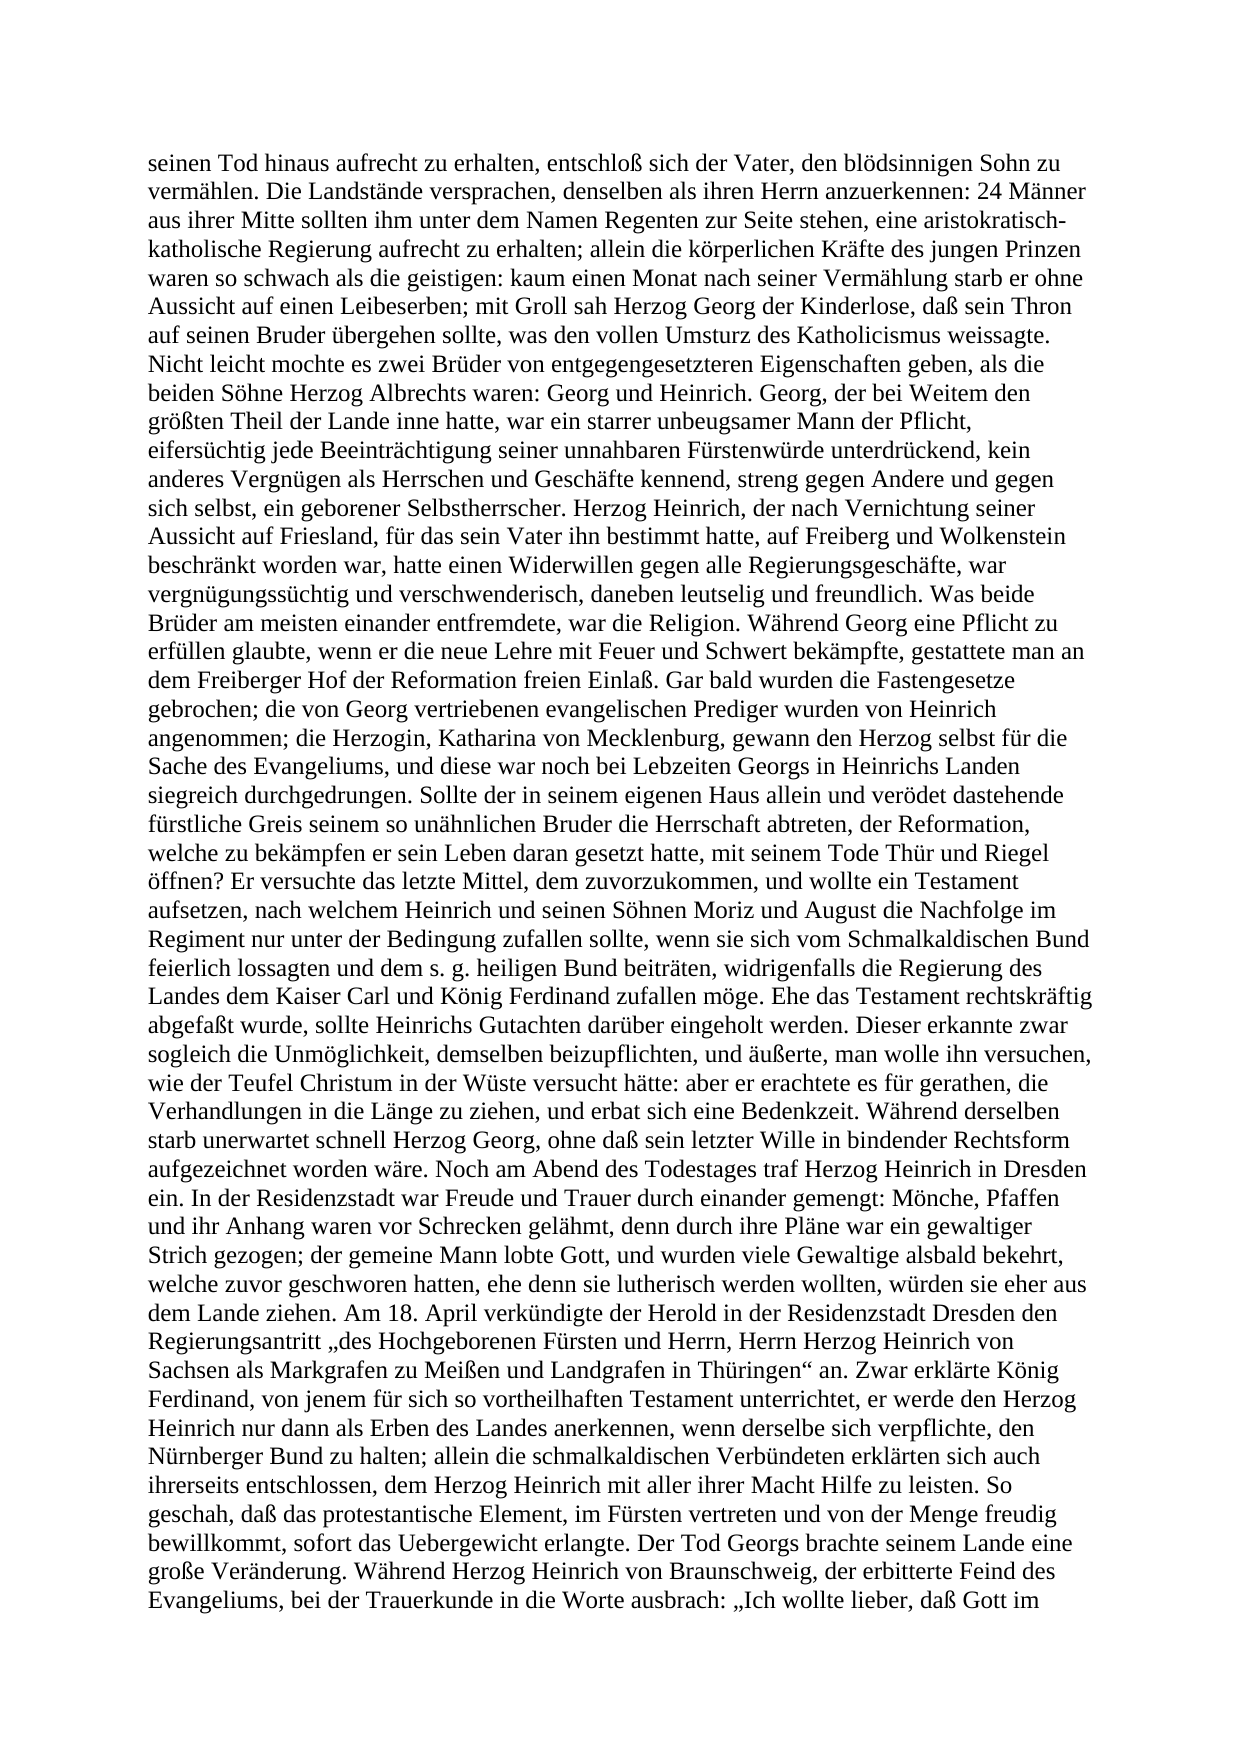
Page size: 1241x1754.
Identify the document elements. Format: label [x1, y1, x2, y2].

text [148, 148, 1093, 1614]
